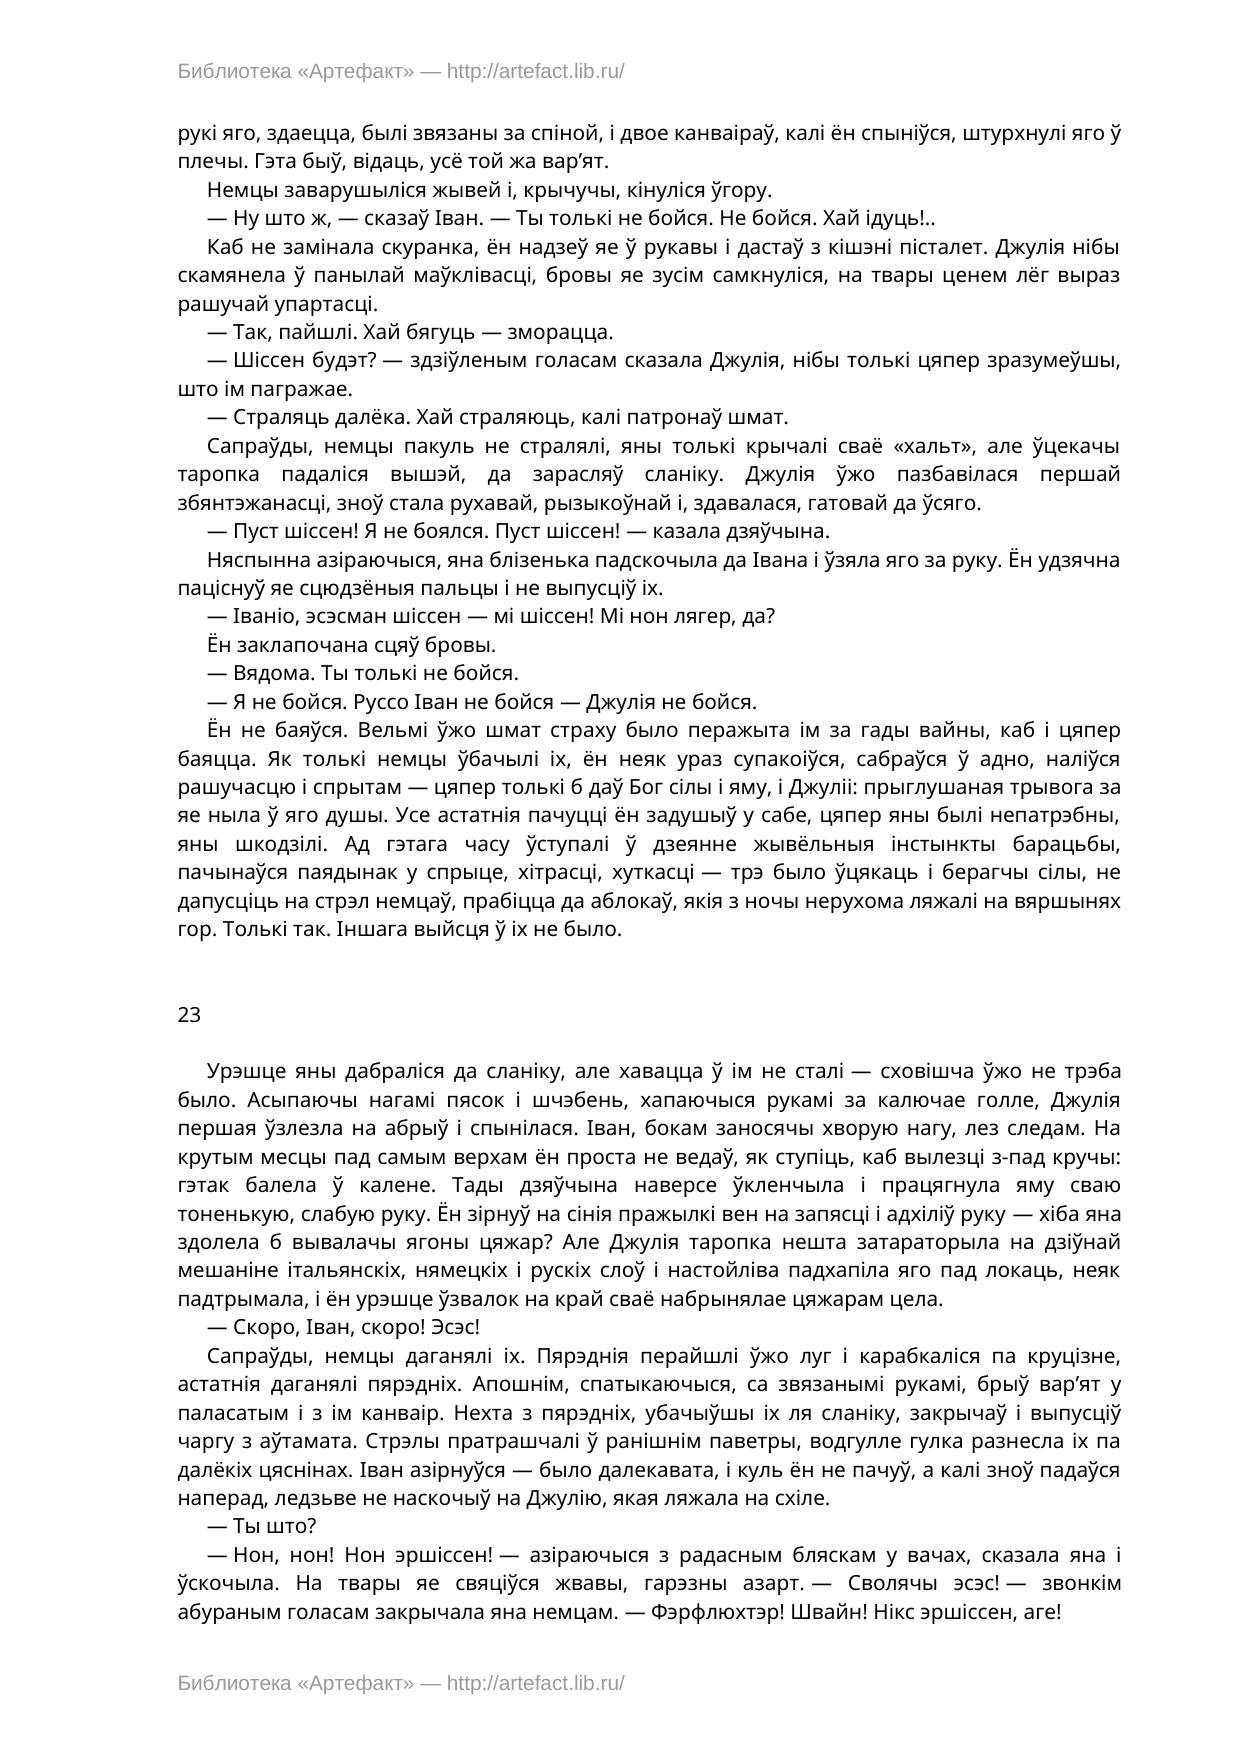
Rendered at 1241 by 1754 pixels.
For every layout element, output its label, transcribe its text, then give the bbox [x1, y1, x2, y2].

text — Так, пайшлі. Хай бягуць — зморацца. [177, 317, 1122, 346]
text — Нон, нон! Нон эршіссен! — азіраючыся з радасным бляскам у вачах, сказала яна і ўскочыла. На твары яе свяціўся жвавы, гарэзны азарт. — Сволячы эсэс! — звонкім абураным голасам закрычала яна немцам. — Фэрфлюхтэр! Швайн! Нікс эршіссен, аге! [177, 1540, 1122, 1625]
text Немцы заварушыліся жывей і, крычучы, кінуліся ўгору. [177, 175, 1122, 203]
text — Іваніо, эсэсман шіссен — мі шіссен! Мі нон лягер, да? [177, 602, 1122, 630]
text Ён не баяўся. Вельмі ўжо шмат страху было перажыта ім за гады вайны, каб і цяпер баяцца. Як толькі немцы ўбачылі іх, ён неяк ураз супакоіўся, сабраўся ў адно, наліўся рашучасцю і спрытам — цяпер толькі б даў Бог сілы і яму, і Джуліі: прыглушаная трывога за яе ныла ў яго душы. Усе астатнія пачуцці ён задушыў у сабе, цяпер яны былі непатрэбны, яны шкодзілі. Ад гэтага часу ўступалі ў дзеянне жывёльныя інстынкты барацьбы, пачынаўся паядынак у спрыце, хітрасці, хуткасці — трэ было ўцякаць і берагчы сілы, не дапусціць на стрэл немцаў, прабіцца да аблокаў, якія з ночы нерухома ляжалі на вяршынях гор. Толькі так. Іншага выйсця ў іх не было. [177, 715, 1122, 943]
text Урэшце яны дабраліся да сланіку, але хавацца ў ім не сталі — сховішча ўжо не трэба было. Асыпаючы нагамі пясок і шчэбень, хапаючыся рукамі за калючае голле, Джулія першая ўзлезла на абрыў і спынілася. Іван, бокам заносячы хворую нагу, лез следам. На крутым месцы пад самым верхам ён проста не ведаў, як ступіць, каб вылезці з-пад кручы: гэтак балела ў калене. Тады дзяўчына наверсе ўкленчыла і працягнула яму сваю тоненькую, слабую руку. Ён зірнуў на сінія пражылкі вен на запясці і адхіліў руку — хіба яна здолела б вывалачы ягоны цяжар? Але Джулія таропка нешта затараторыла на дзіўнай мешаніне італьянскіх, нямецкіх і рускіх слоў і настойліва падхапіла яго пад локаць, неяк падтрымала, і ён урэшце ўзвалок на край сваё набрынялае цяжарам цела. [177, 1057, 1122, 1312]
text Няспынна азіраючыся, яна блізенька падскочыла да Івана і ўзяла яго за руку. Ён удзячна паціснуў яе сцюдзёныя пальцы і не выпусціў іх. [177, 545, 1122, 602]
text — Ну што ж, — сказаў Іван. — Ты толькі не бойся. Не бойся. Хай ідуць!.. [177, 203, 1122, 232]
subtitle 23 [177, 1000, 1122, 1028]
text — Скоро, Іван, скоро! Эсэс! [177, 1312, 1122, 1341]
text Сапраўды, немцы пакуль не стралялі, яны толькі крычалі сваё «хальт», але ўцекачы таропка падаліся вышэй, да зарасляў сланіку. Джулія ўжо пазбавілася першай збянтэжанасці, зноў стала рухавай, рызыкоўнай і, здавалася, гатовай да ўсяго. [177, 431, 1122, 516]
text — Шіссен будэт? — здзіўленым голасам сказала Джулія, нібы толькі цяпер зразумеўшы, што ім пагражае. [177, 346, 1122, 402]
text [177, 118, 1122, 175]
text Сапраўды, немцы даганялі іх. Пярэднія перайшлі ўжо луг і карабкаліся па круцізне, астатнія даганялі пярэдніх. Апошнім, спатыкаючыся, са звязанымі рукамі, брыў вар’ят у паласатым і з ім канваір. Нехта з пярэдніх, убачыўшы іх ля сланіку, закрычаў і выпусціў чаргу з аўтамата. Стрэлы пратрашчалі ў ранішнім паветры, водгулле гулка разнесла іх па далёкіх цяснінах. Іван азірнуўся — было далекавата, і куль ён не пачуў, а калі зноў падаўся наперад, ледзьве не наскочыў на Джулію, якая ляжала на схіле. [177, 1341, 1122, 1512]
text Каб не замінала скуранка, ён надзеў яе ў рукавы і дастаў з кішэні пісталет. Джулія нібы скамянела ў панылай маўклівасці, бровы яе зусім самкнуліся, на твары ценем лёг выраз рашучай упартасці. [177, 232, 1122, 317]
text — Ты што? [177, 1512, 1122, 1540]
text — Я не бойся. Руссо Іван не бойся — Джулія не бойся. [177, 687, 1122, 715]
text Ён заклапочана сцяў бровы. [177, 630, 1122, 658]
text — Страляць далёка. Хай страляюць, калі патронаў шмат. [177, 402, 1122, 431]
text — Вядома. Ты толькі не бойся. [177, 658, 1122, 687]
text — Пуст шіссен! Я не боялся. Пуст шіссен! — казала дзяўчына. [177, 516, 1122, 545]
